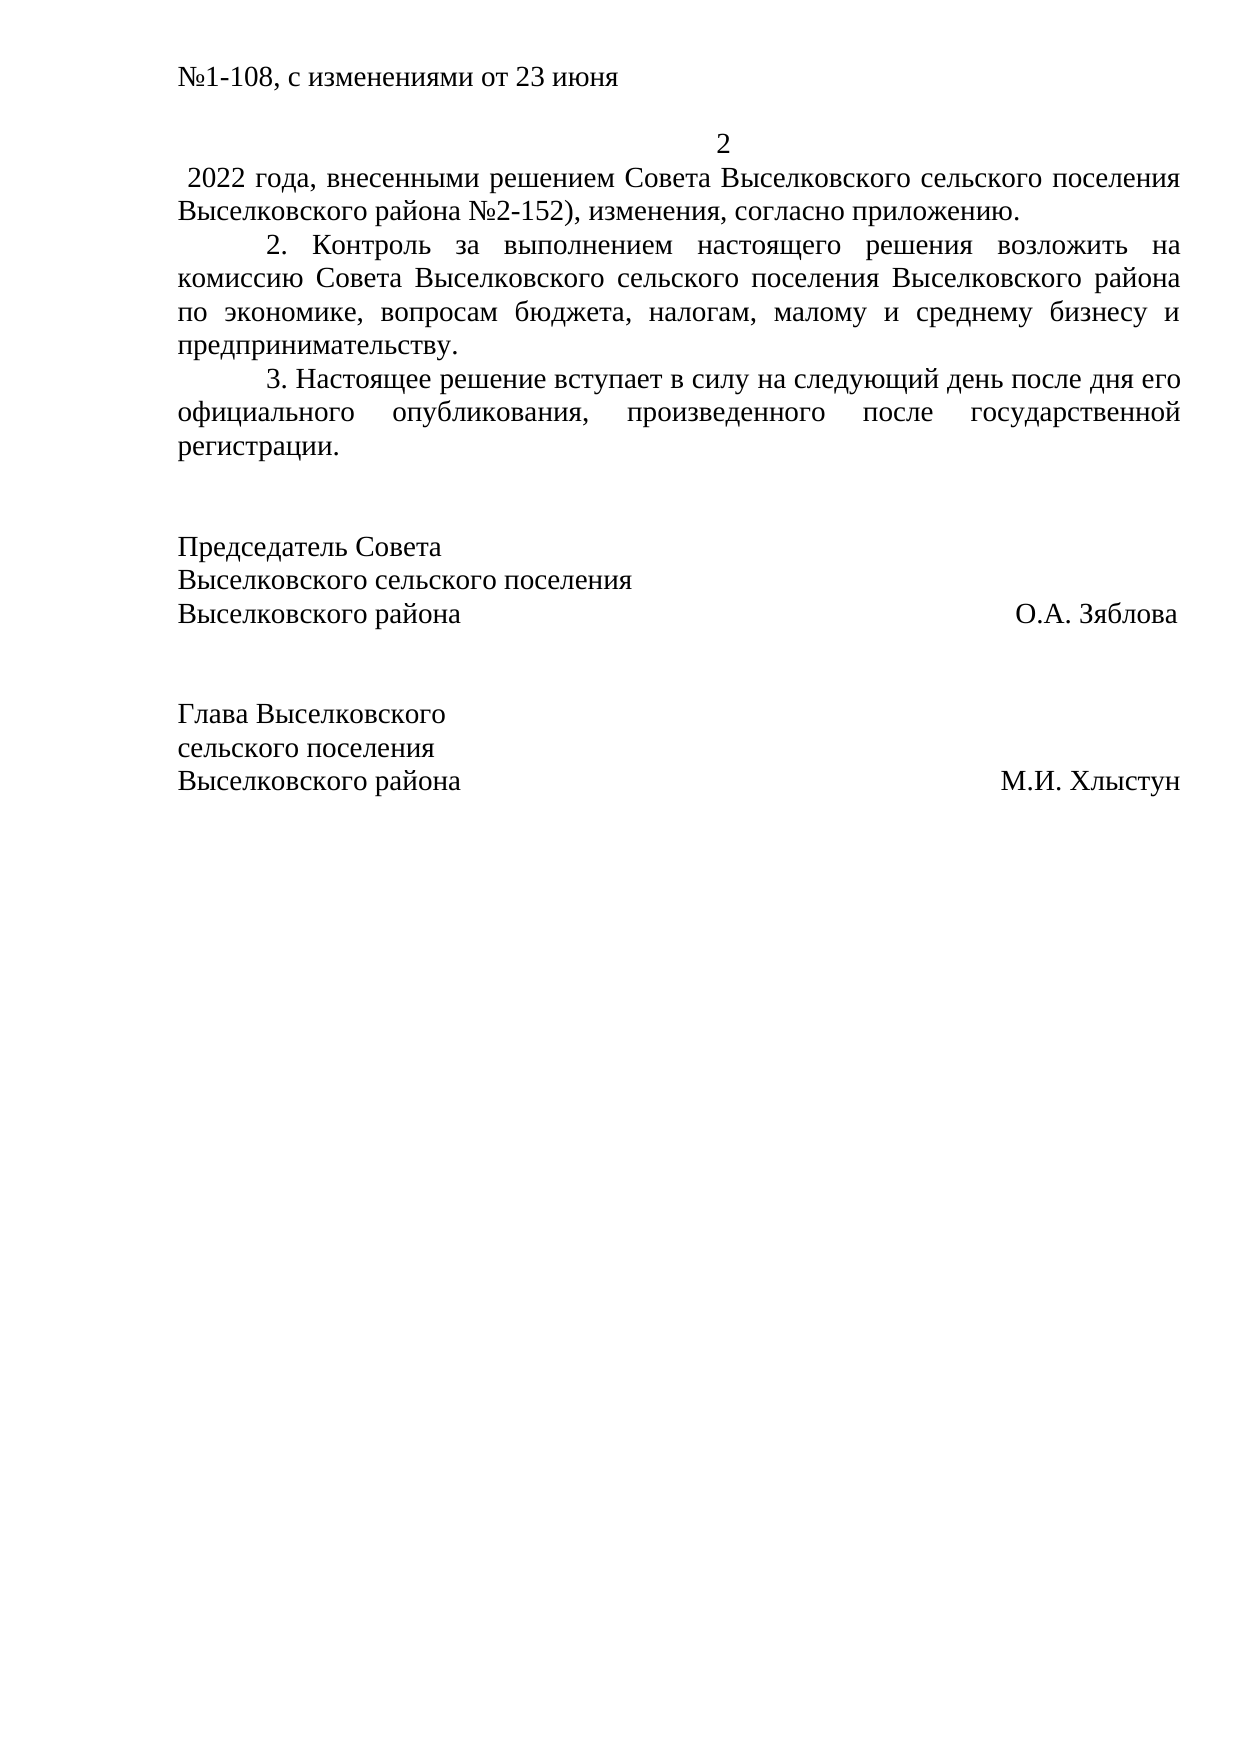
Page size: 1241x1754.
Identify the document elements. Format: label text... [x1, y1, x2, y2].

text Председатель Совета [177, 529, 1181, 562]
text 2 [177, 126, 1181, 160]
text 2022 года, внесенными решением Совета Выселковского сельского поселения Выселковского района №2-152), изменения, согласно приложению. [177, 160, 1181, 227]
text 3. Настоящее решение вступает в силу на следующий день после дня его официального опубликования, произведенного после государственной регистрации. [177, 361, 1181, 462]
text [177, 59, 1181, 93]
text Выселковского района М.И. Хлыстун [177, 763, 1181, 797]
text Глава Выселковского [177, 696, 1181, 730]
text сельского поселения [177, 730, 1181, 763]
text 2. Контроль за выполнением настоящего решения возложить на комиссию Совета Выселковского сельского поселения Выселковского района по экономике, вопросам бюджета, налогам, малому и среднему бизнесу и предпринимательству. [177, 227, 1181, 361]
text Выселковского района О.А. Зяблова [177, 596, 1181, 629]
text Выселковского сельского поселения [177, 562, 1181, 596]
